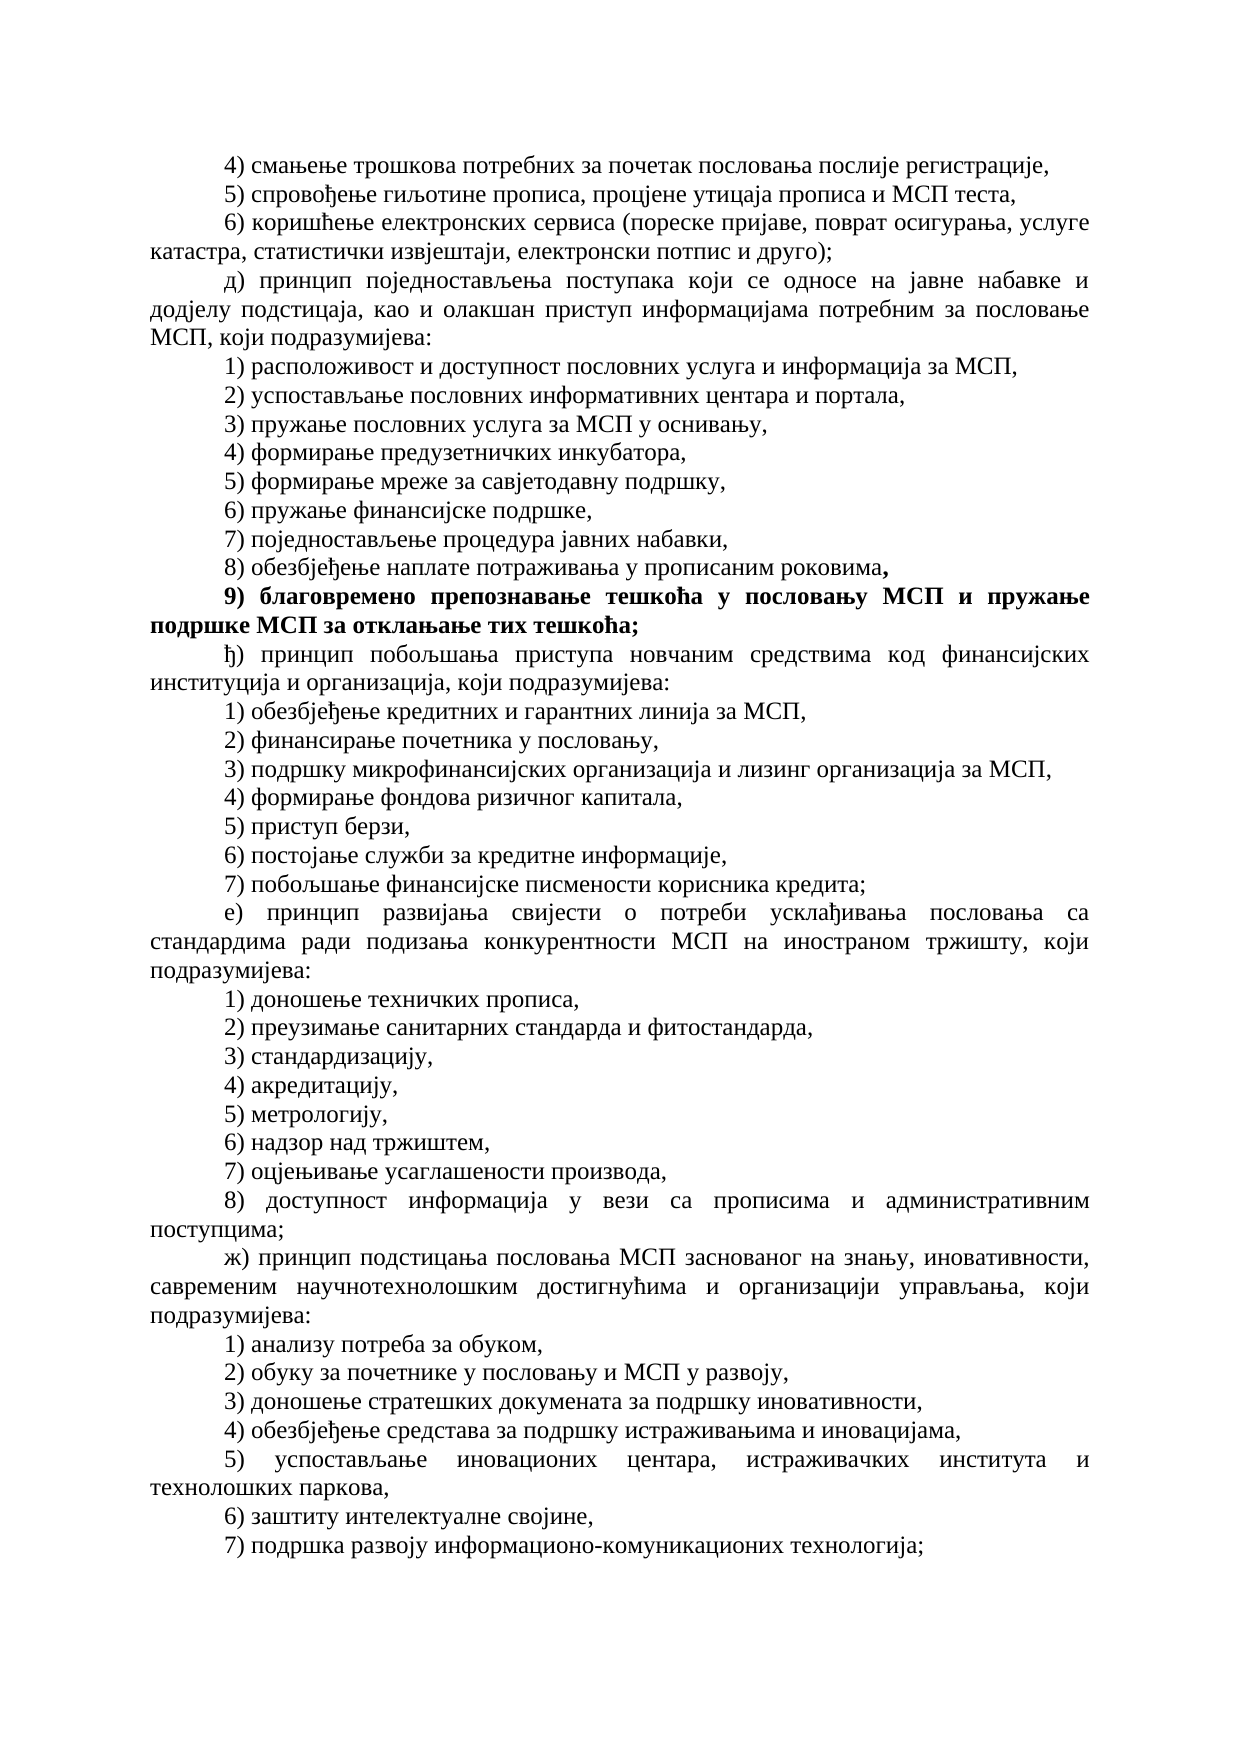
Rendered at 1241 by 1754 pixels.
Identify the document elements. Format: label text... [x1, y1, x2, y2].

text 8) обезбјеђење наплате потраживања у прописаним роковима, [150, 552, 1090, 581]
text 2) обуку за почетнике у пословању и МСП у развоју, [150, 1357, 1090, 1386]
text 3) подршку микрофинансијских организација и лизинг организација за МСП, [150, 754, 1090, 782]
text 3) пружање пословних услуга за МСП у оснивању, [150, 409, 1090, 437]
text 6) надзор над тржиштем, [150, 1127, 1090, 1156]
text 6) коришћење електронских сервиса (пореске пријаве, поврат осигурања, услуге катастра, статистички извјештаји, електронски потпис и друго); [150, 207, 1090, 265]
text 5) формирање мреже за савјетодавну подршку, [150, 466, 1090, 495]
text 6) постојање служби за кредитне информације, [150, 840, 1090, 869]
text 1) доношење техничких прописа, [150, 984, 1090, 1012]
text 4) акредитацију, [150, 1070, 1090, 1099]
text 2) финансирање почетника у пословању, [150, 725, 1090, 754]
text е) принцип развијања свијести о потреби усклађивања пословања са стандардима ради подизања конкурентности МСП на иностраном тржишту, који подразумијева: [150, 897, 1090, 984]
text 2) преузимање санитарних стандарда и фитостандарда, [150, 1012, 1090, 1041]
text 7) подршка развоју информационо-комуникационих технологија; [150, 1530, 1090, 1559]
text 6) пружање финансијске подршке, [150, 495, 1090, 524]
text 3) доношење стратешких докумената за подршку иновативности, [150, 1386, 1090, 1415]
text 4) обезбјеђење средстава за подршку истраживањима и иновацијама, [150, 1415, 1090, 1444]
text 1) расположивост и доступност пословних услуга и информација за МСП, [150, 351, 1090, 380]
text 5) приступ берзи, [150, 811, 1090, 840]
text 7) оцјењивање усаглашености производа, [150, 1156, 1090, 1185]
text 3) стандардизацију, [150, 1041, 1090, 1070]
text 8) доступност информација у вези са прописима и административним поступцима; [150, 1185, 1090, 1242]
text ђ) принцип побољшања приступа новчаним средствима код финансијских институција и организација, који подразумијева: [150, 639, 1090, 696]
text 7) поједностављење процедура јавних набавки, [150, 524, 1090, 552]
text 5) метрологију, [150, 1099, 1090, 1127]
text 4) формирање предузетничких инкубатора, [150, 437, 1090, 466]
text 5) успостављање иновационих центара, истраживачких института и технолошких паркова, [150, 1444, 1090, 1501]
text 7) побољшање финансијске писмености корисника кредита; [150, 869, 1090, 897]
text д) принцип поједностављења поступака који се односе на јавне набавке и додјелу подстицаја, као и олакшан приступ информацијама потребним за пословање МСП, који подразумијева: [150, 265, 1090, 351]
text 1) анализу потреба за обуком, [150, 1329, 1090, 1357]
text 5) спровођење гиљотине прописа, процјене утицаја прописа и МСП теста, [150, 179, 1090, 207]
text 4) смањење трошкова потребних за почетак пословања послије регистрације, [150, 150, 1090, 179]
text 6) заштиту интелектуалне својине, [150, 1501, 1090, 1530]
text ж) принцип подстицања пословања МСП заснованог на знању, иновативности, савременим научнотехнолошким достигнућима и организацији управљања, који подразумијева: [150, 1242, 1090, 1329]
text 9) благовремено препознавање тешкоћа у пословању МСП и пружање подршке МСП за отклањање тих тешкоћа; [150, 581, 1090, 639]
text 4) формирање фондова ризичног капитала, [150, 782, 1090, 811]
text 1) обезбјеђење кредитних и гарантних линија за МСП, [150, 696, 1090, 725]
text 2) успостављање пословних информативних центара и портала, [150, 380, 1090, 409]
